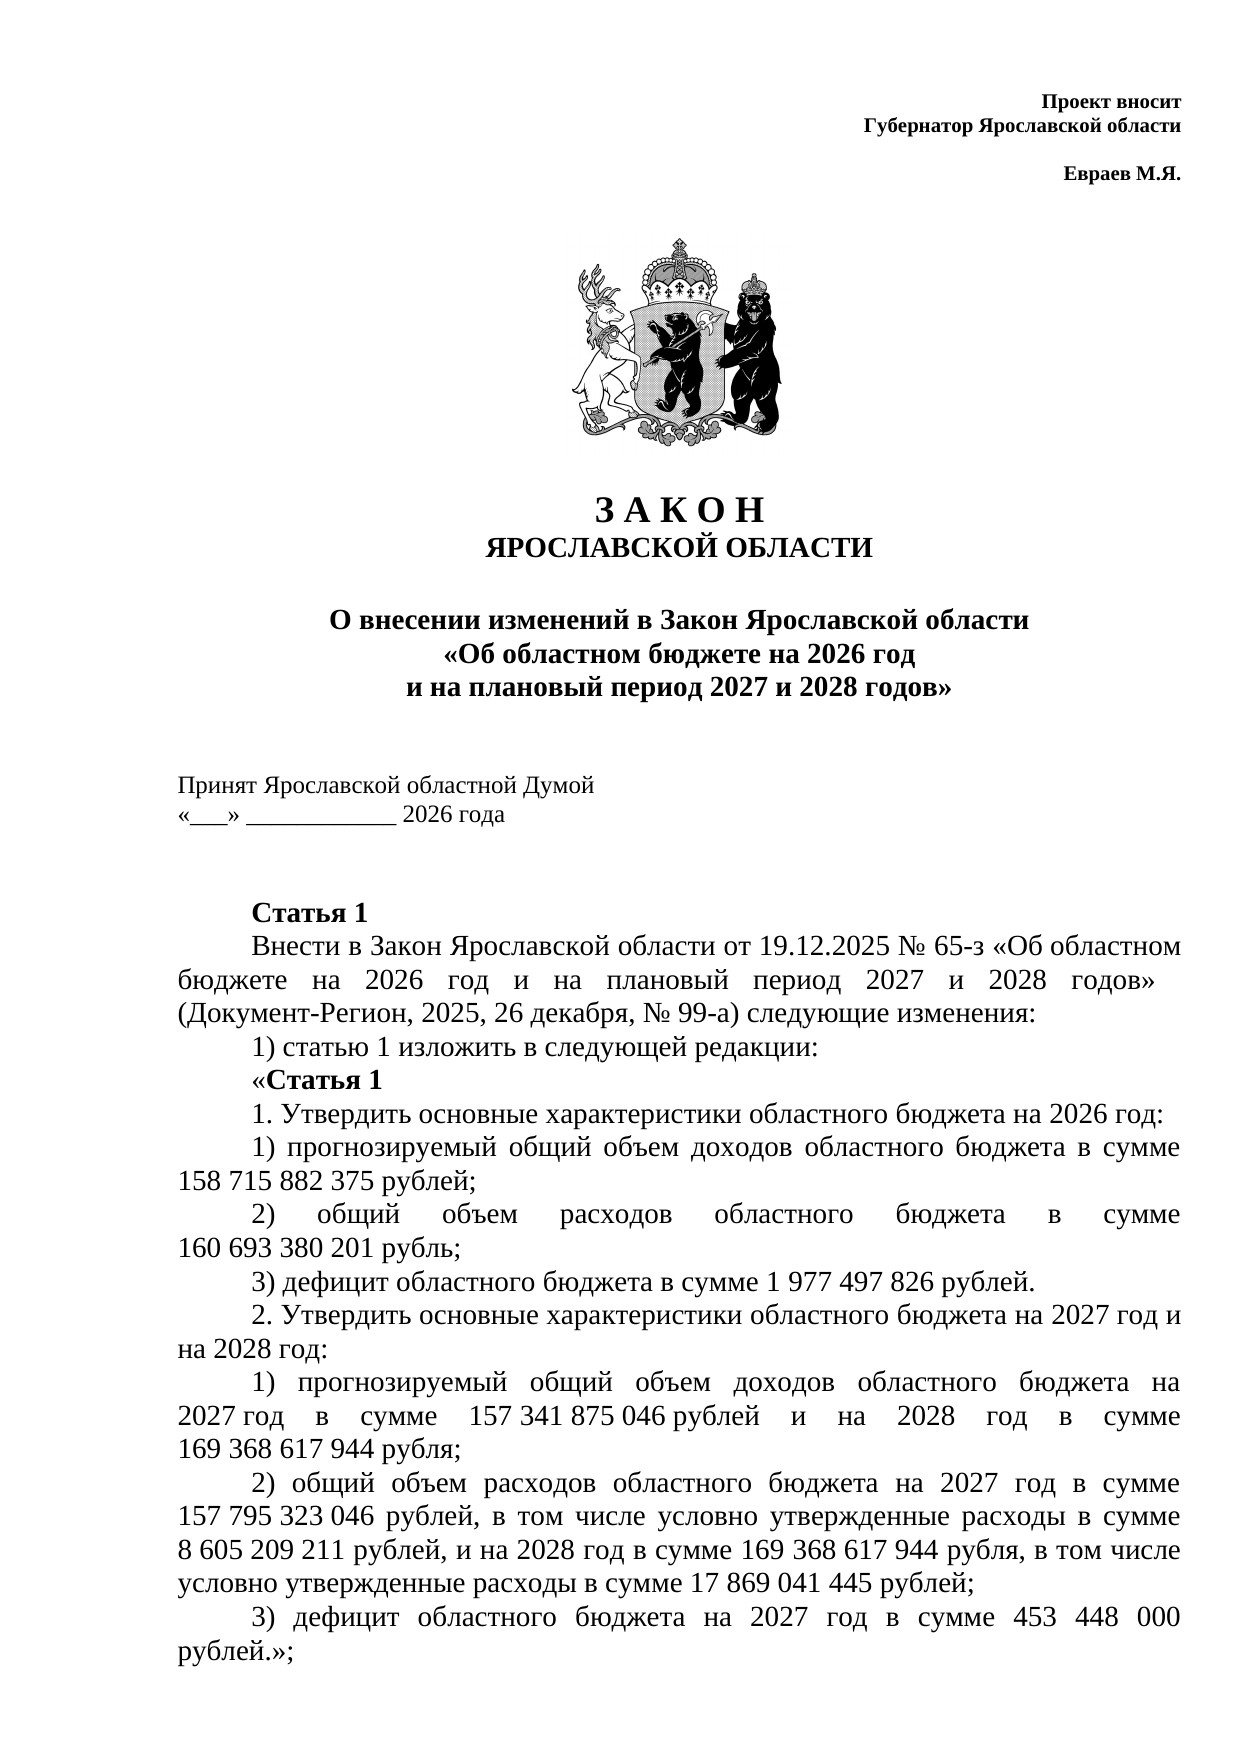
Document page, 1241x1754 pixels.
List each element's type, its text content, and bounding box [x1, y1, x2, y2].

text 2. Утвердить основные характеристики областного бюджета на 2027 год и на 2028 год: [177, 1297, 1181, 1364]
text «Статья 1 [177, 1062, 1181, 1096]
text Проект вносит [177, 89, 1181, 113]
picture [566, 233, 793, 459]
text 2) общий объем расходов областного бюджета в сумме 160 693 380 201 рубль; [177, 1197, 1181, 1264]
text 1) статью 1 изложить в следующей редакции: [177, 1029, 1181, 1062]
text Губернатор Ярославской области [177, 113, 1181, 137]
text «___» ____________ 2026 года [177, 799, 1181, 828]
text О внесении изменений в Закон Ярославской области [177, 602, 1181, 636]
text ЯРОСЛАВСКОЙ ОБЛАСТИ [177, 531, 1181, 564]
text 1) прогнозируемый общий объем доходов областного бюджета в сумме 158 715 882 375 рублей; [177, 1129, 1181, 1197]
text «Об областном бюджете на 2026 год [177, 636, 1181, 669]
text 1) прогнозируемый общий объем доходов областного бюджета на 2027 год в сумме 157 341 875 046 рублей и на 2028 год в сумме 169 368 617 944 рубля; [177, 1364, 1181, 1465]
text З А К О Н [177, 487, 1181, 531]
text 3) дефицит областного бюджета на 2027 год в сумме 453 448 000 рублей.»; [177, 1599, 1181, 1666]
text 2) общий объем расходов областного бюджета на 2027 год в сумме 157 795 323 046 рублей, в том числе условно утвержденные расходы в сумме 8 605 209 211 рублей, и на 2028 год в сумме 169 368 617 944 рубля, в том числе условно утвержденные расходы в сумме 17 869 041 445 рублей; [177, 1465, 1181, 1599]
text Евраев М.Я. [177, 161, 1181, 185]
text 1. Утвердить основные характеристики областного бюджета на 2026 год: [177, 1096, 1181, 1129]
text и на плановый период 2027 и 2028 годов» [177, 669, 1181, 703]
text Внести в Закон Ярославской области от 19.12.2025 № 65-з «Об областном бюджете на 2026 год и на плановый период 2027 и 2028 годов» (Документ-Регион, 2025, 26 декабря, № 99-а) следующие изменения: [177, 928, 1181, 1029]
text 3) дефицит областного бюджета в сумме 1 977 497 826 рублей. [177, 1264, 1181, 1297]
text Принят Ярославской областной Думой [177, 770, 1181, 799]
text Статья 1 [177, 895, 1181, 928]
